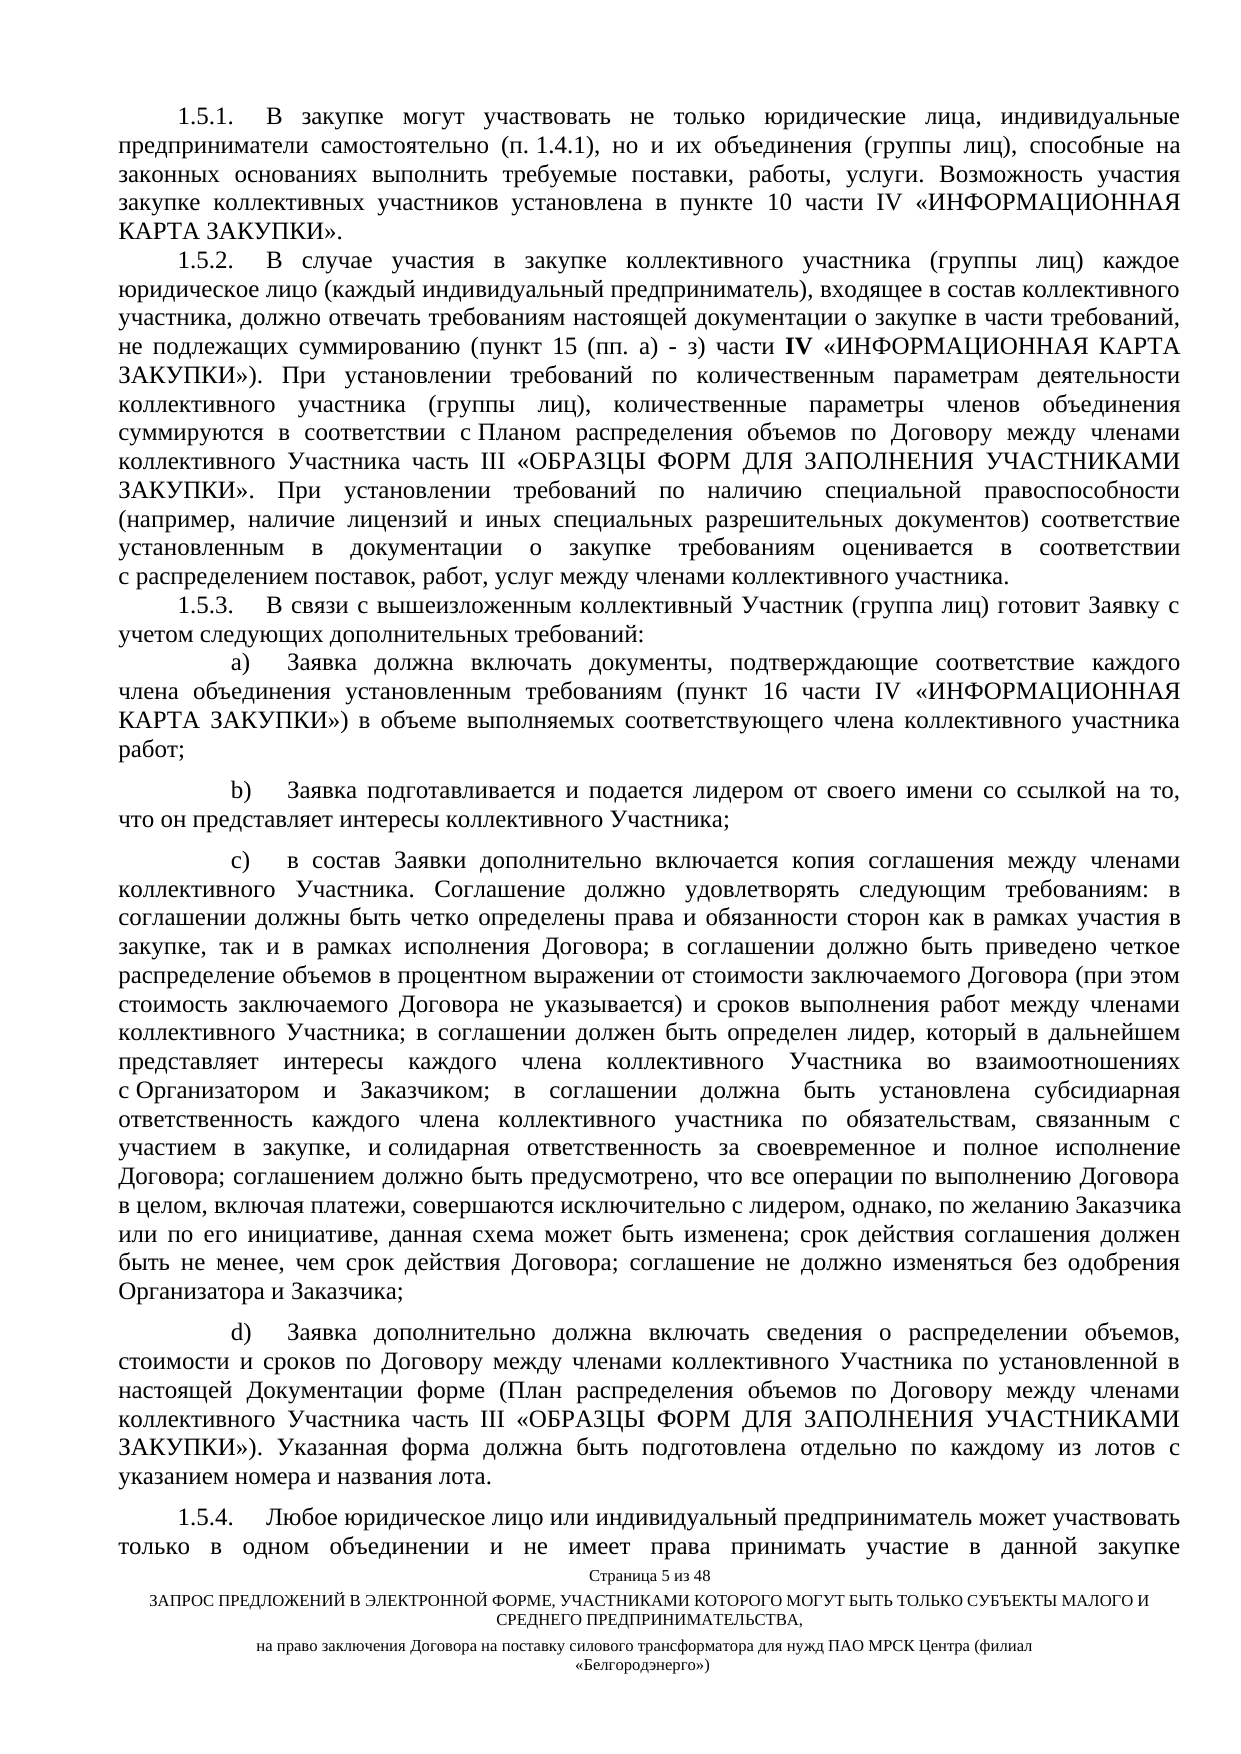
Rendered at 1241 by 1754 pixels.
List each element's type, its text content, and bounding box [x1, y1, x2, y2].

list Заявка должна включать документы, подтверждающие соответствие каждого члена объединения установленным требованиям (пункт 16 части IV «ИНФОРМАЦИОННАЯ КАРТА ЗАКУПКИ») в объеме выполняемых соответствующего члена коллективного участника работ; [118, 647, 1181, 762]
list Заявка дополнительно должна включать сведения о распределении объемов, стоимости и сроков по Договору между членами коллективного Участника по установленной в настоящей Документации форме (План распределения объемов по Договору между членами коллективного Участника часть III «ОБРАЗЦЫ ФОРМ ДЛЯ ЗАПОЛНЕНИЯ УЧАСТНИКАМИ ЗАКУПКИ»). Указанная форма должна быть подготовлена отдельно по каждому из лотов с указанием номера и названия лота. [118, 1317, 1181, 1490]
subtitle В случае участия в закупке коллективного участника (группы лиц) каждое юридическое лицо (каждый индивидуальный предприниматель), входящее в состав коллективного участника, должно отвечать требованиям настоящей документации о закупке в части требований, не подлежащих суммированию (пункт 15 (пп. а) - з) части IV «ИНФОРМАЦИОННАЯ КАРТА ЗАКУПКИ»). При установлении требований по количественным параметрам деятельности коллективного участника (группы лиц), количественные параметры членов объединения суммируются в соответствии с Планом распределения объемов по Договору между членами коллективного Участника часть III «ОБРАЗЦЫ ФОРМ ДЛЯ ЗАПОЛНЕНИЯ УЧАСТНИКАМИ ЗАКУПКИ». При установлении требований по наличию специальной правоспособности (например, наличие лицензий и иных специальных разрешительных документов) соответствие установленным в документации о закупке требованиям оценивается в соответствии с распределением поставок, работ, услуг между членами коллективного участника. [118, 245, 1181, 590]
subtitle В закупке могут участвовать не только юридические лица, индивидуальные предприниматели самостоятельно (п. 1.4.1), но и их объединения (группы лиц), способные на законных основаниях выполнить требуемые поставки, работы, услуги. Возможность участия закупке коллективных участников установлена в пункте 10 части IV «ИНФОРМАЦИОННАЯ КАРТА ЗАКУПКИ». [118, 101, 1181, 245]
subtitle В связи с вышеизложенным коллективный Участник (группа лиц) готовит Заявку с учетом следующих дополнительных требований: [118, 590, 1181, 647]
list Заявка подготавливается и подается лидером от своего имени со ссылкой на то, что он представляет интересы коллективного Участника; [118, 775, 1181, 832]
list в состав Заявки дополнительно включается копия соглашения между членами коллективного Участника. Соглашение должно удовлетворять следующим требованиям: в соглашении должны быть четко определены права и обязанности сторон как в рамках участия в закупке, так и в рамках исполнения Договора; в соглашении должно быть приведено четкое распределение объемов в процентном выражении от стоимости заключаемого Договора (при этом стоимость заключаемого Договора не указывается) и сроков выполнения работ между членами коллективного Участника; в соглашении должен быть определен лидер, который в дальнейшем представляет интересы каждого члена коллективного Участника во взаимоотношениях с Организатором и Заказчиком; в соглашении должна быть установлена субсидиарная ответственность каждого члена коллективного участника по обязательствам, связанным с участием в закупке, и солидарная ответственность за своевременное и полное исполнение Договора; соглашением должно быть предусмотрено, что все операции по выполнению Договора в целом, включая платежи, совершаются исключительно с лидером, однако, по желанию Заказчика или по его инициативе, данная схема может быть изменена; срок действия соглашения должен быть не менее, чем срок действия Договора; соглашение не должно изменяться без одобрения Организатора и Заказчика; [118, 845, 1181, 1305]
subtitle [118, 1502, 1181, 1560]
